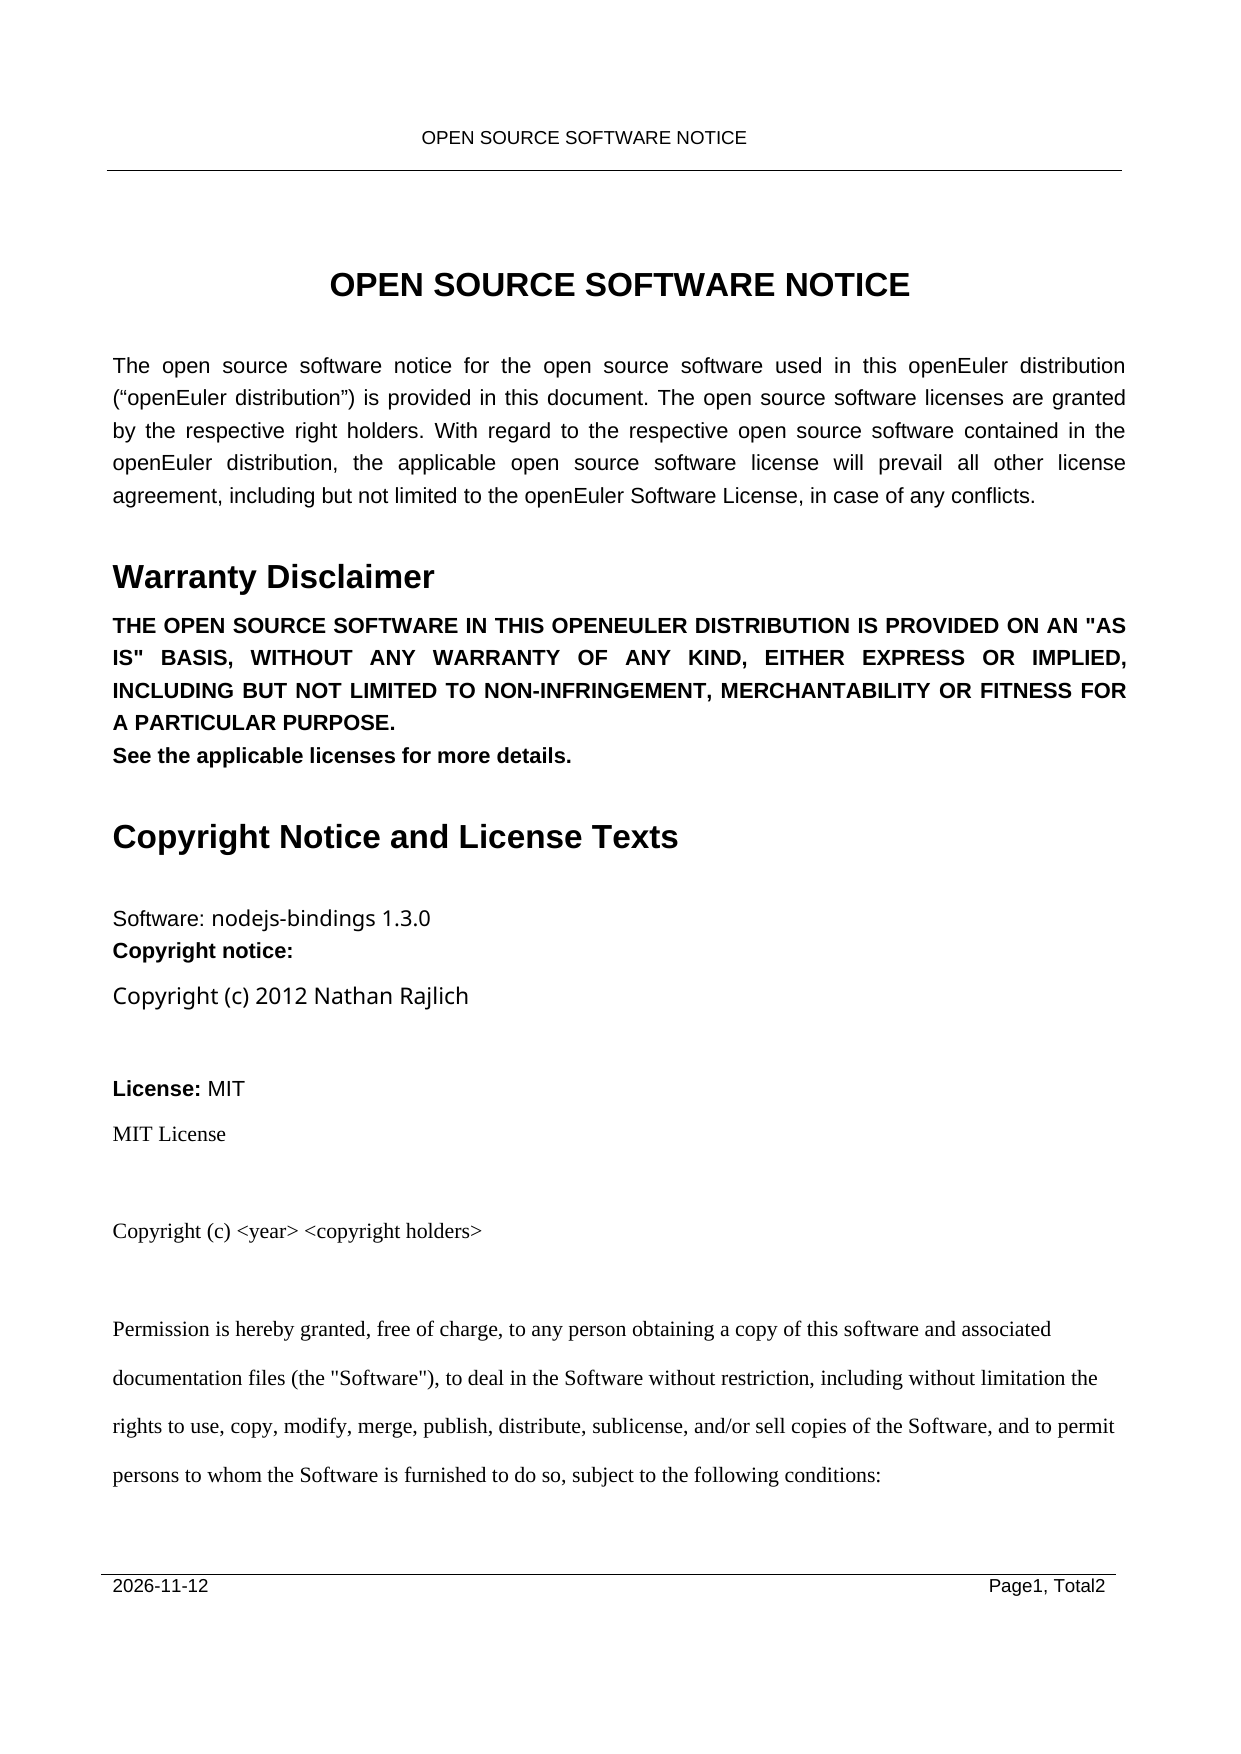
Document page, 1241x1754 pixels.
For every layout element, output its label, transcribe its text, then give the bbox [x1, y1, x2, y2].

text Copyright Notice and License Texts [112, 804, 1128, 869]
text The open source software notice for the open source software used in this openEuler distribution (“openEuler distribution”) is provided in this document. The open source software licenses are granted by the respective right holders. With regard to the respective open source software contained in the openEuler distribution, the applicable open source software license will prevail all other license agreement, including but not limited to the openEuler Software License, in case of any conflicts. [112, 349, 1128, 511]
text OPEN SOURCE SOFTWARE NOTICE [112, 251, 1128, 316]
text Software: nodejs-bindings 1.3.0 [112, 901, 1128, 934]
text Copyright (c) 2012 Nathan Rajlich [112, 979, 1128, 1012]
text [112, 1117, 1128, 1491]
text Warranty Disclaimer [112, 544, 1128, 609]
text THE OPEN SOURCE SOFTWARE IN THIS OPENEULER DISTRIBUTION IS PROVIDED ON AN "AS IS" BASIS, WITHOUT ANY WARRANTY OF ANY KIND, EITHER EXPRESS OR IMPLIED, INCLUDING BUT NOT LIMITED TO NON-INFRINGEMENT, MERCHANTABILITY OR FITNESS FOR A PARTICULAR PURPOSE. See the applicable licenses for more details. [112, 609, 1128, 771]
text Copyright notice: [112, 934, 1128, 966]
text License: MIT [112, 1072, 1128, 1105]
